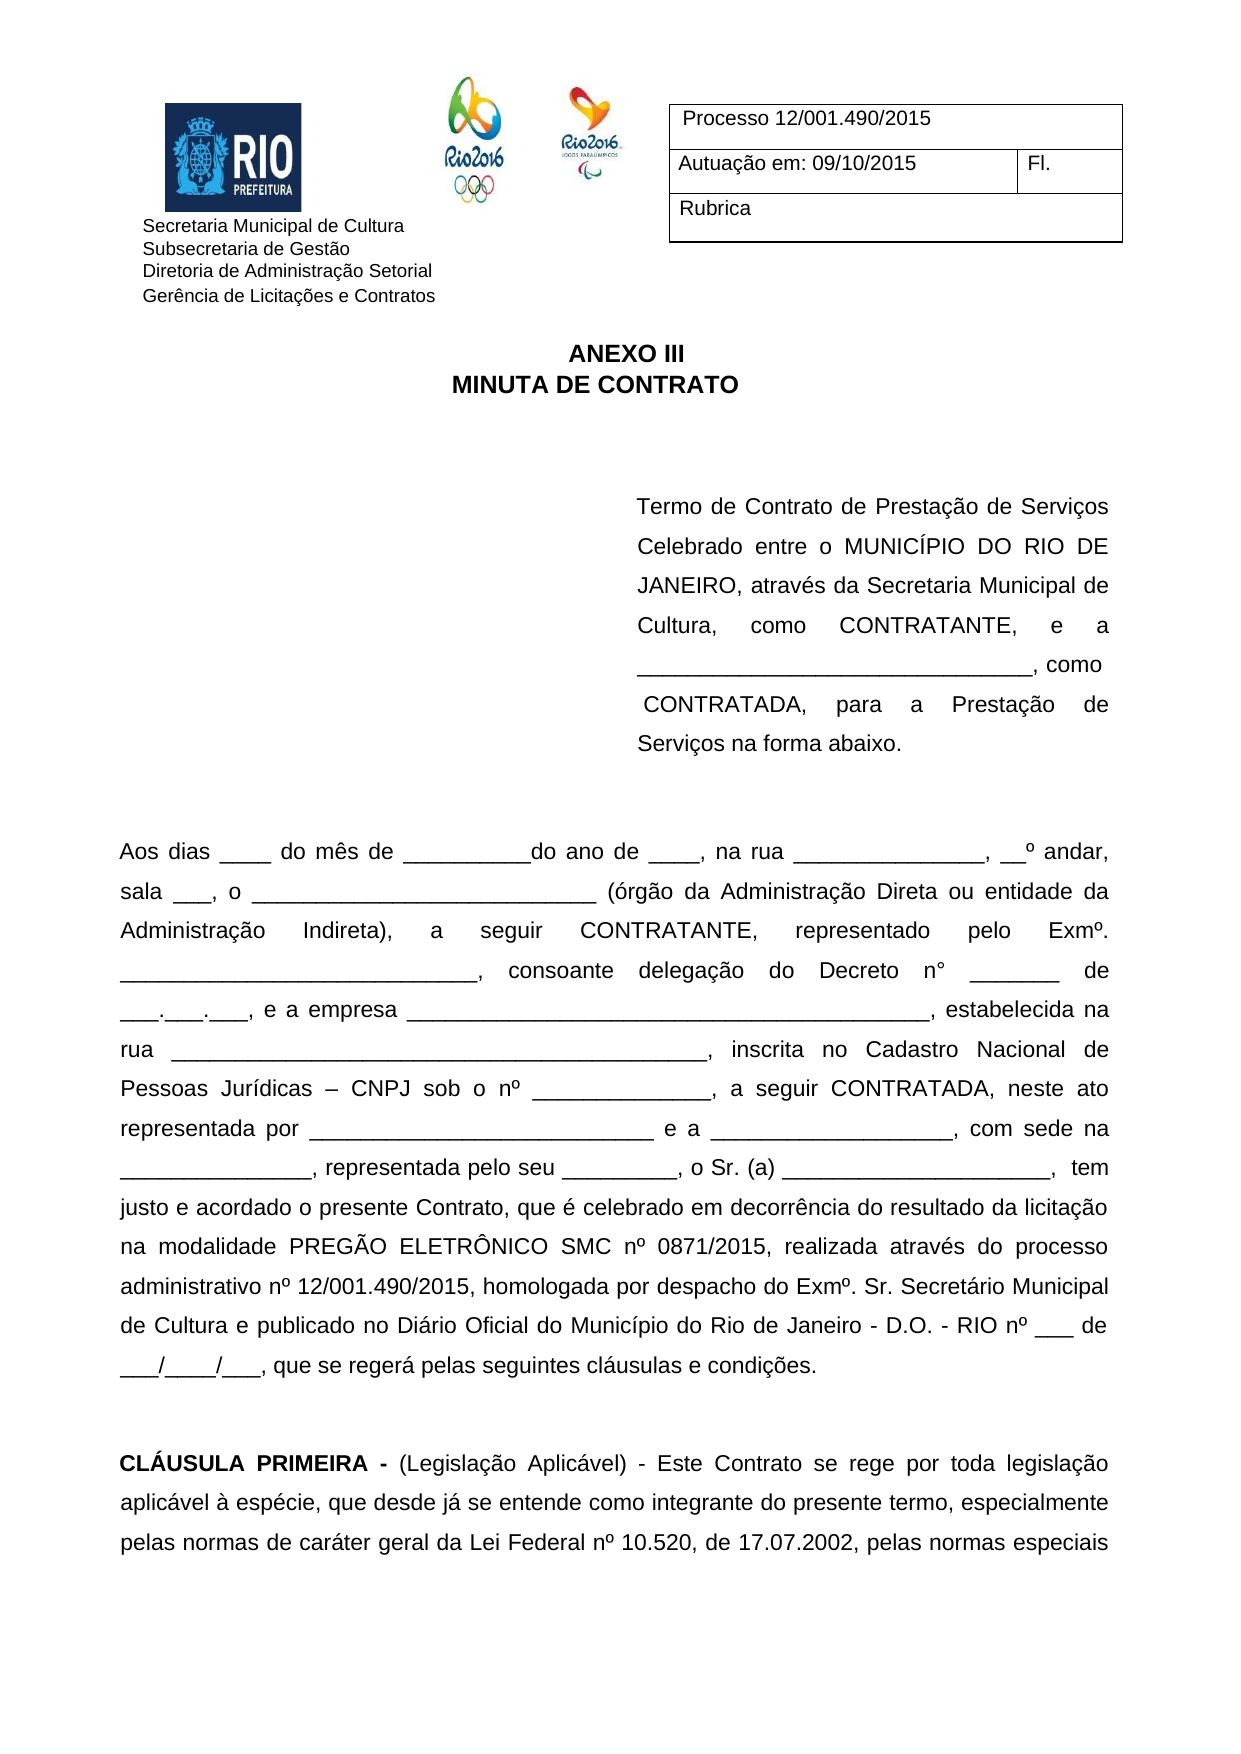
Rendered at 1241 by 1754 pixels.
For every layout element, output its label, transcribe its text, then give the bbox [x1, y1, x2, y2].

picture [417, 74, 537, 218]
text Termo de Contrato de Prestação de Serviços Celebrado entre o MUNICÍPIO DO RIO DE JANEIRO, através da Secretaria Municipal de Cultura, como CONTRATANTE, e a _______________________________, como CONTRATADA, para a Prestação de Serviços na forma abaixo. [636, 493, 1109, 756]
text Aos dias ____ do mês de __________do ano de ____, na rua _______________, __º andar, sala ___, o ___________________________ (órgão da Administração Direta ou entidade da Administração Indireta), a seguir CONTRATANTE, representado pelo Exmº. ____________________________, consoante delegação do Decreto n° _______ de ___.___.___, e a empresa _________________________________________, estabelecida na rua __________________________________________, inscrita no Cadastro Nacional de Pessoas Jurídicas – CNPJ sob o nº ______________, a seguir CONTRATADA, neste ato representada por ___________________________ e a ___________________, com sede na _______________, representada pelo seu _________, o Sr. (a) _____________________, tem justo e acordado o presente Contrato, que é celebrado em decorrência do resultado da licitação na modalidade PREGÃO ELETRÔNICO SMC nº 0871/2015, realizada através do processo administrativo nº 12/001.490/2015, homologada por despacho do Exmº. Sr. Secretário Municipal de Cultura e publicado no Diário Oficial do Município do Rio de Janeiro - D.O. - RIO nº ___ de ___/____/___, que se regerá pelas seguintes cláusulas e condições. [119, 838, 1109, 1378]
picture [165, 103, 302, 212]
text MINUTA DE CONTRATO [177, 370, 1013, 399]
picture [551, 74, 628, 192]
text ANEXO III [118, 339, 1122, 368]
